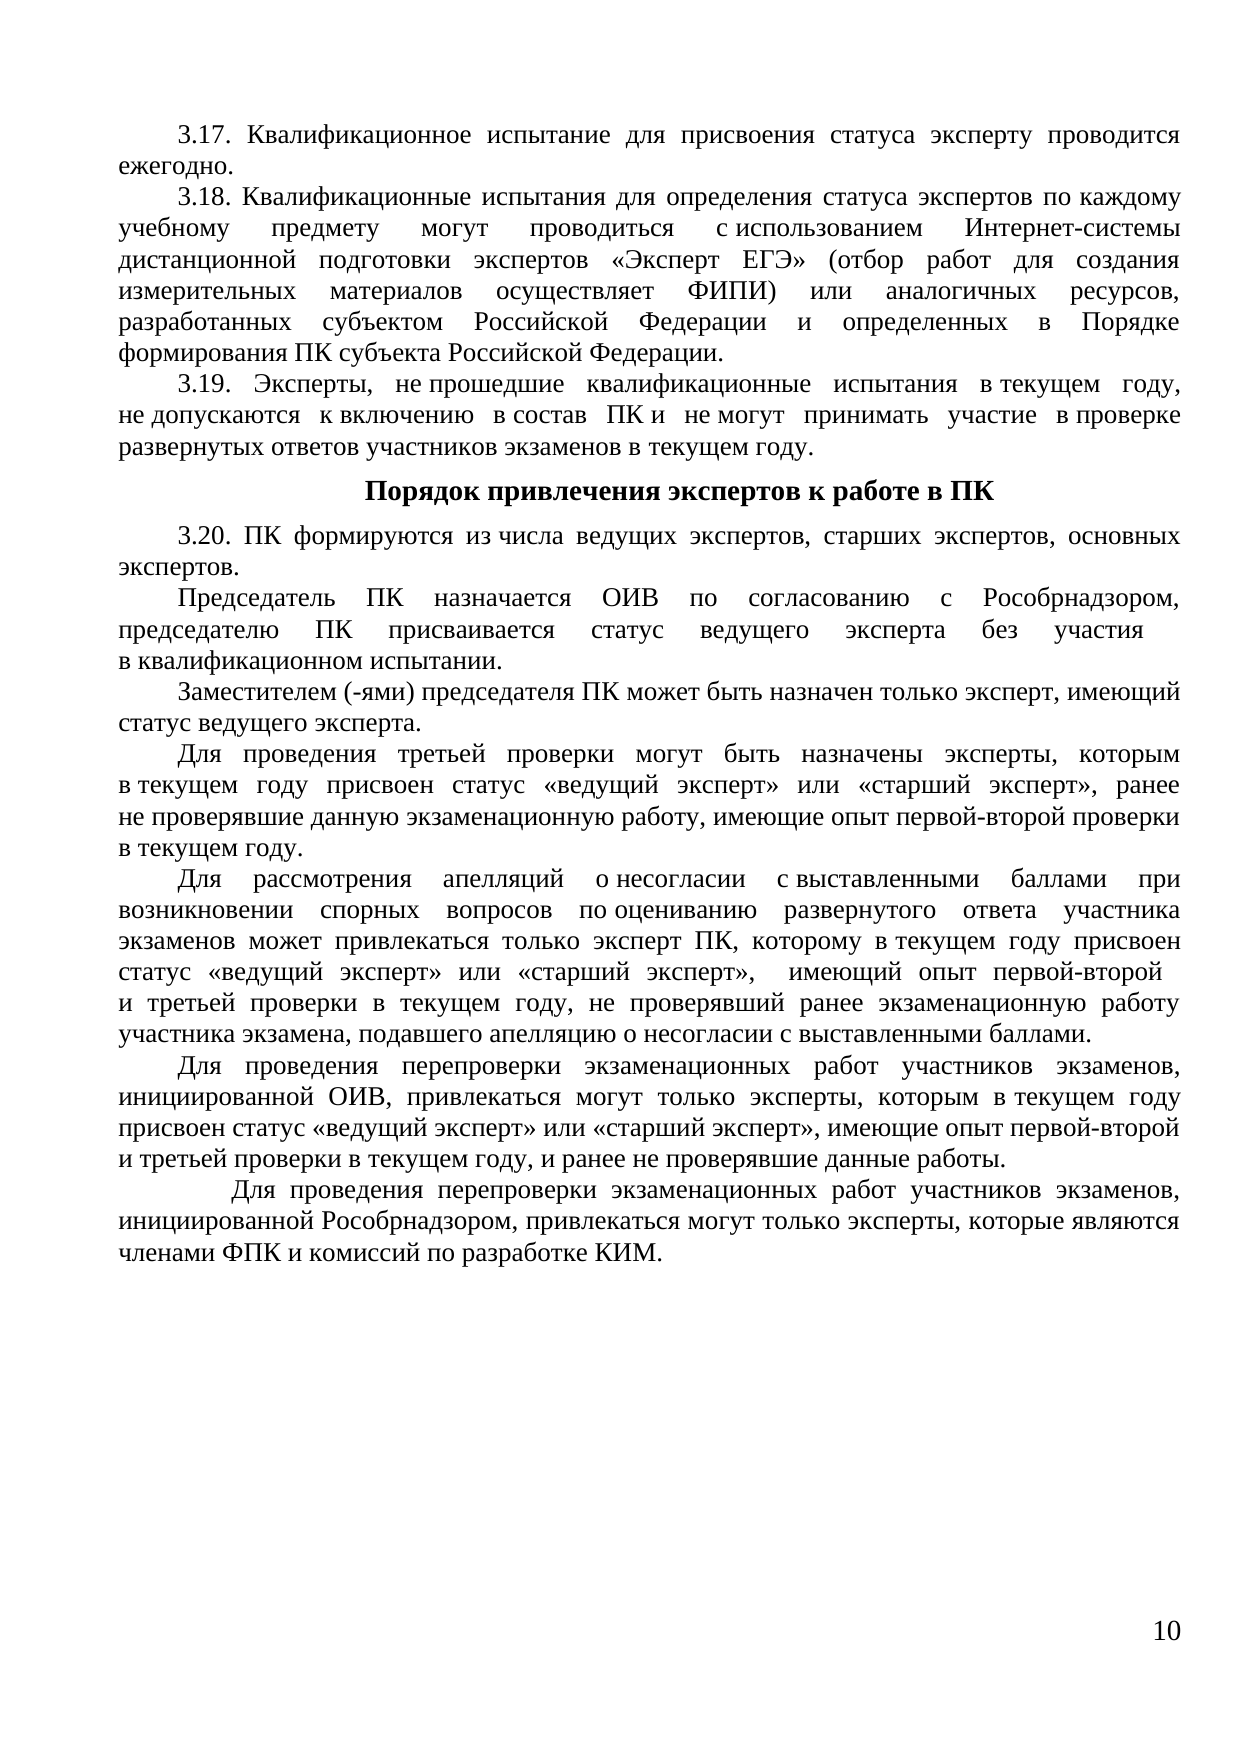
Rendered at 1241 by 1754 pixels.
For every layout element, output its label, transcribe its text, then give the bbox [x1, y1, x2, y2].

text Для проведения перепроверки экзаменационных работ участников экзаменов, инициированной ОИВ, привлекаться могут только эксперты, которым в текущем году присвоен статус «ведущий эксперт» или «старший эксперт», имеющие опыт первой-второй и третьей проверки в текущем году, и ранее не проверявшие данные работы. [118, 1049, 1181, 1173]
text 3.17. Квалификационное испытание для присвоения статуса эксперту проводится ежегодно. [118, 118, 1181, 180]
text Председатель ПК назначается ОИВ по согласованию с Рособрнадзором, председателю ПК присваивается статус ведущего эксперта без участия в квалификационном испытании. [118, 582, 1181, 675]
text Для проведения третьей проверки могут быть назначены эксперты, которым в текущем году присвоен статус «ведущий эксперт» или «старший эксперт», ранее не проверявшие данную экзаменационную работу, имеющие опыт первой-второй проверки в текущем году. [118, 737, 1181, 862]
text Для рассмотрения апелляций о несогласии с выставленными баллами при возникновении спорных вопросов по оцениванию развернутого ответа участника экзаменов может привлекаться только эксперт ПК, которому в текущем году присвоен статус «ведущий эксперт» или «старший эксперт», имеющий опыт первой-второй и третьей проверки в текущем году, не проверявший ранее экзаменационную работу участника экзамена, подавшего апелляцию о несогласии с выставленными баллами. [118, 862, 1181, 1049]
text Заместителем (-ями) председателя ПК может быть назначен только эксперт, имеющий статус ведущего эксперта. [118, 675, 1181, 737]
subtitle Порядок привлечения экспертов к работе в ПК [118, 473, 1181, 507]
text 3.18. Квалификационные испытания для определения статуса экспертов по каждому учебному предмету могут проводиться с использованием Интернет-системы дистанционной подготовки экспертов «Эксперт ЕГЭ» (отбор работ для создания измерительных материалов осуществляет ФИПИ) или аналогичных ресурсов, разработанных субъектом Российской Федерации и определенных в Порядке формирования ПК субъекта Российской Федерации. [118, 180, 1181, 367]
text 3.20. ПК формируются из числа ведущих экспертов, старших экспертов, основных экспертов. [118, 519, 1181, 582]
text Для проведения перепроверки экзаменационных работ участников экзаменов, инициированной Рособрнадзором, привлекаться могут только эксперты, которые являются членами ФПК и комиссий по разработке КИМ. [118, 1173, 1181, 1267]
text 3.19. Эксперты, не прошедшие квалификационные испытания в текущем году, не допускаются к включению в состав ПК и не могут принимать участие в проверке развернутых ответов участников экзаменов в текущем году. [118, 367, 1181, 461]
